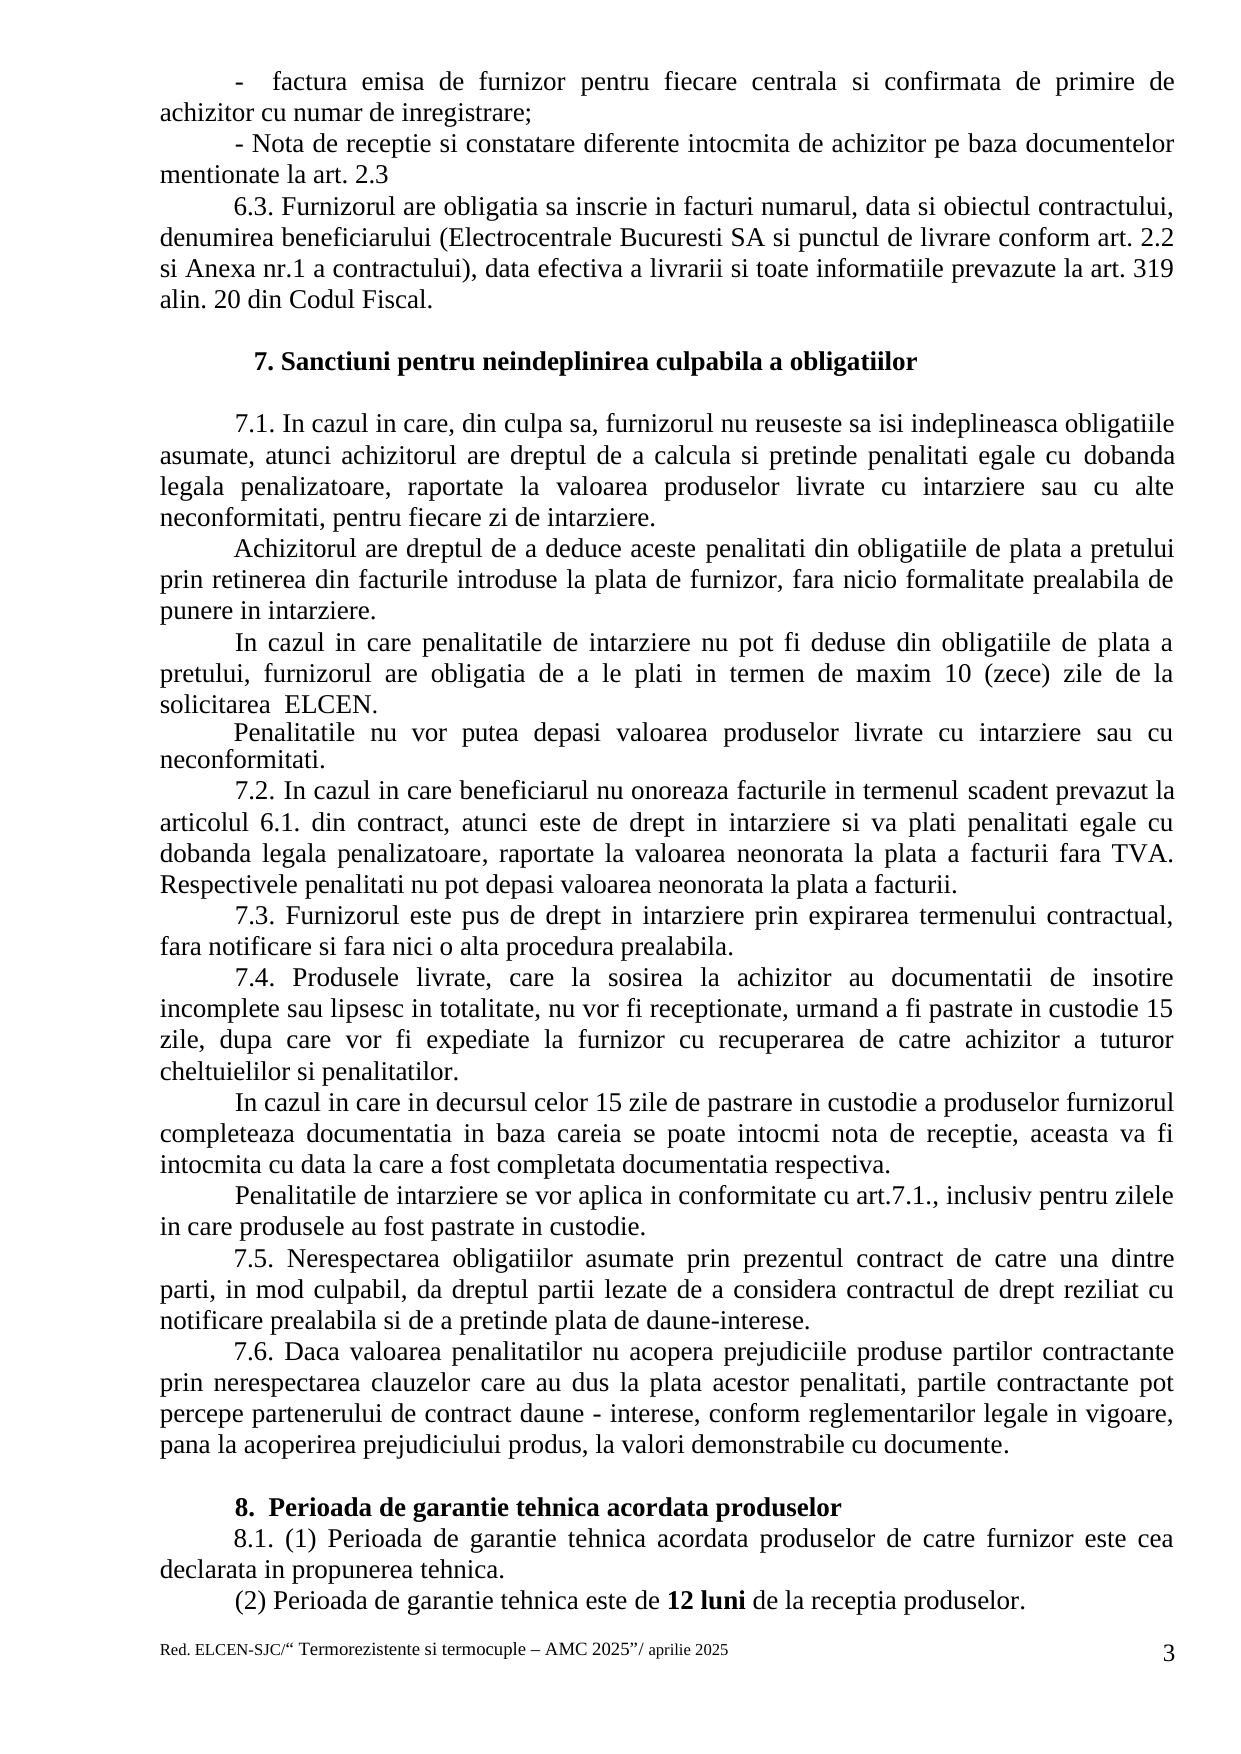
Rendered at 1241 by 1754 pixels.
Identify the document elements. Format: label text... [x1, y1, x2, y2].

text 7.5. Nerespectarea obligatiilor asumate prin prezentul contract de catre una dintre parti, in mod culpabil, da dreptul partii lezate de a considera contractul de drept reziliat cu notificare prealabila si de a pretinde plata de daune-interese. [159, 1242, 1175, 1335]
text 7.1. In cazul in care, din culpa sa, furnizorul nu reuseste sa isi indeplineasca obligatiile asumate, atunci achizitorul are dreptul de a calcula si pretinde penalitati egale cu dobanda legala penalizatoare, raportate la valoarea produselor livrate cu intarziere sau cu alte neconformitati, pentru fiecare zi de intarziere. [159, 408, 1175, 532]
text 6.3. Furnizorul are obligatia sa inscrie in facturi numarul, data si obiectul contractului, denumirea beneficiarului (Electrocentrale Bucuresti SA si punctul de livrare conform art. 2.2 si Anexa nr.1 a contractului), data efectiva a livrarii si toate informatiile prevazute la art. 319 alin. 20 din Codul Fiscal. [159, 189, 1175, 314]
text Achizitorul are dreptul de a deduce aceste penalitati din obligatiile de plata a pretului prin retinerea din facturile introduse la plata de furnizor, fara nicio formalitate prealabila de punere in intarziere. [159, 532, 1175, 626]
text 7.3. Furnizorul este pus de drept in intarziere prin expirarea termenului contractual, fara notificare si fara nici o alta procedura prealabila. [159, 899, 1175, 961]
text 7. Sanctiuni pentru neindeplinirea culpabila a obligatiilor [159, 345, 1175, 376]
text 8. Perioada de garantie tehnica acordata produselor [159, 1491, 1175, 1522]
text In cazul in care penalitatile de intarziere nu pot fi deduse din obligatiile de plata a pretului, furnizorul are obligatia de a le plati in termen de maxim 10 (zece) zile de la solicitarea ELCEN. [159, 626, 1175, 719]
text Penalitatile de intarziere se vor aplica in conformitate cu art.7.1., inclusiv pentru zilele in care produsele au fost pastrate in custodie. [159, 1179, 1175, 1242]
text - Nota de receptie si constatare diferente intocmita de achizitor pe baza documentelor mentionate la art. 2.3 [159, 127, 1175, 189]
text Penalitatile nu vor putea depasi valoarea produselor livrate cu intarziere sau cu neconformitati. [159, 719, 1174, 774]
text 7.6. Daca valoarea penalitatilor nu acopera prejudiciile produse partilor contractante prin nerespectarea clauzelor care au dus la plata acestor penalitati, partile contractante pot percepe partenerului de contract daune - interese, conform reglementarilor legale in vigoare, pana la acoperirea prejudiciului produs, la valori demonstrabile cu documente. [159, 1335, 1175, 1460]
text - factura emisa de furnizor pentru fiecare centrala si confirmata de primire de achizitor cu numar de inregistrare; [159, 65, 1175, 127]
text 8.1. (1) Perioada de garantie tehnica acordata produselor de catre furnizor este cea declarata in propunerea tehnica. [159, 1522, 1175, 1584]
text 7.4. Produsele livrate, care la sosirea la achizitor au documentatii de insotire incomplete sau lipsesc in totalitate, nu vor fi receptionate, urmand a fi pastrate in custodie 15 zile, dupa care vor fi expediate la furnizor cu recuperarea de catre achizitor a tuturor cheltuielilor si penalitatilor. [159, 961, 1175, 1086]
text In cazul in care in decursul celor 15 zile de pastrare in custodie a produselor furnizorul completeaza documentatia in baza careia se poate intocmi nota de receptie, aceasta va fi intocmita cu data la care a fost completata documentatia respectiva. [159, 1086, 1175, 1179]
text 7.2. In cazul in care beneficiarul nu onoreaza facturile in termenul scadent prevazut la articolul 6.1. din contract, atunci este de drept in intarziere si va plati penalitati egale cu dobanda legala penalizatoare, raportate la valoarea neonorata la plata a facturii fara TVA. Respectivele penalitati nu pot depasi valoarea neonorata la plata a facturii. [159, 774, 1175, 899]
text (2) Perioada de garantie tehnica este de 12 luni de la receptia produselor. [159, 1584, 1175, 1615]
